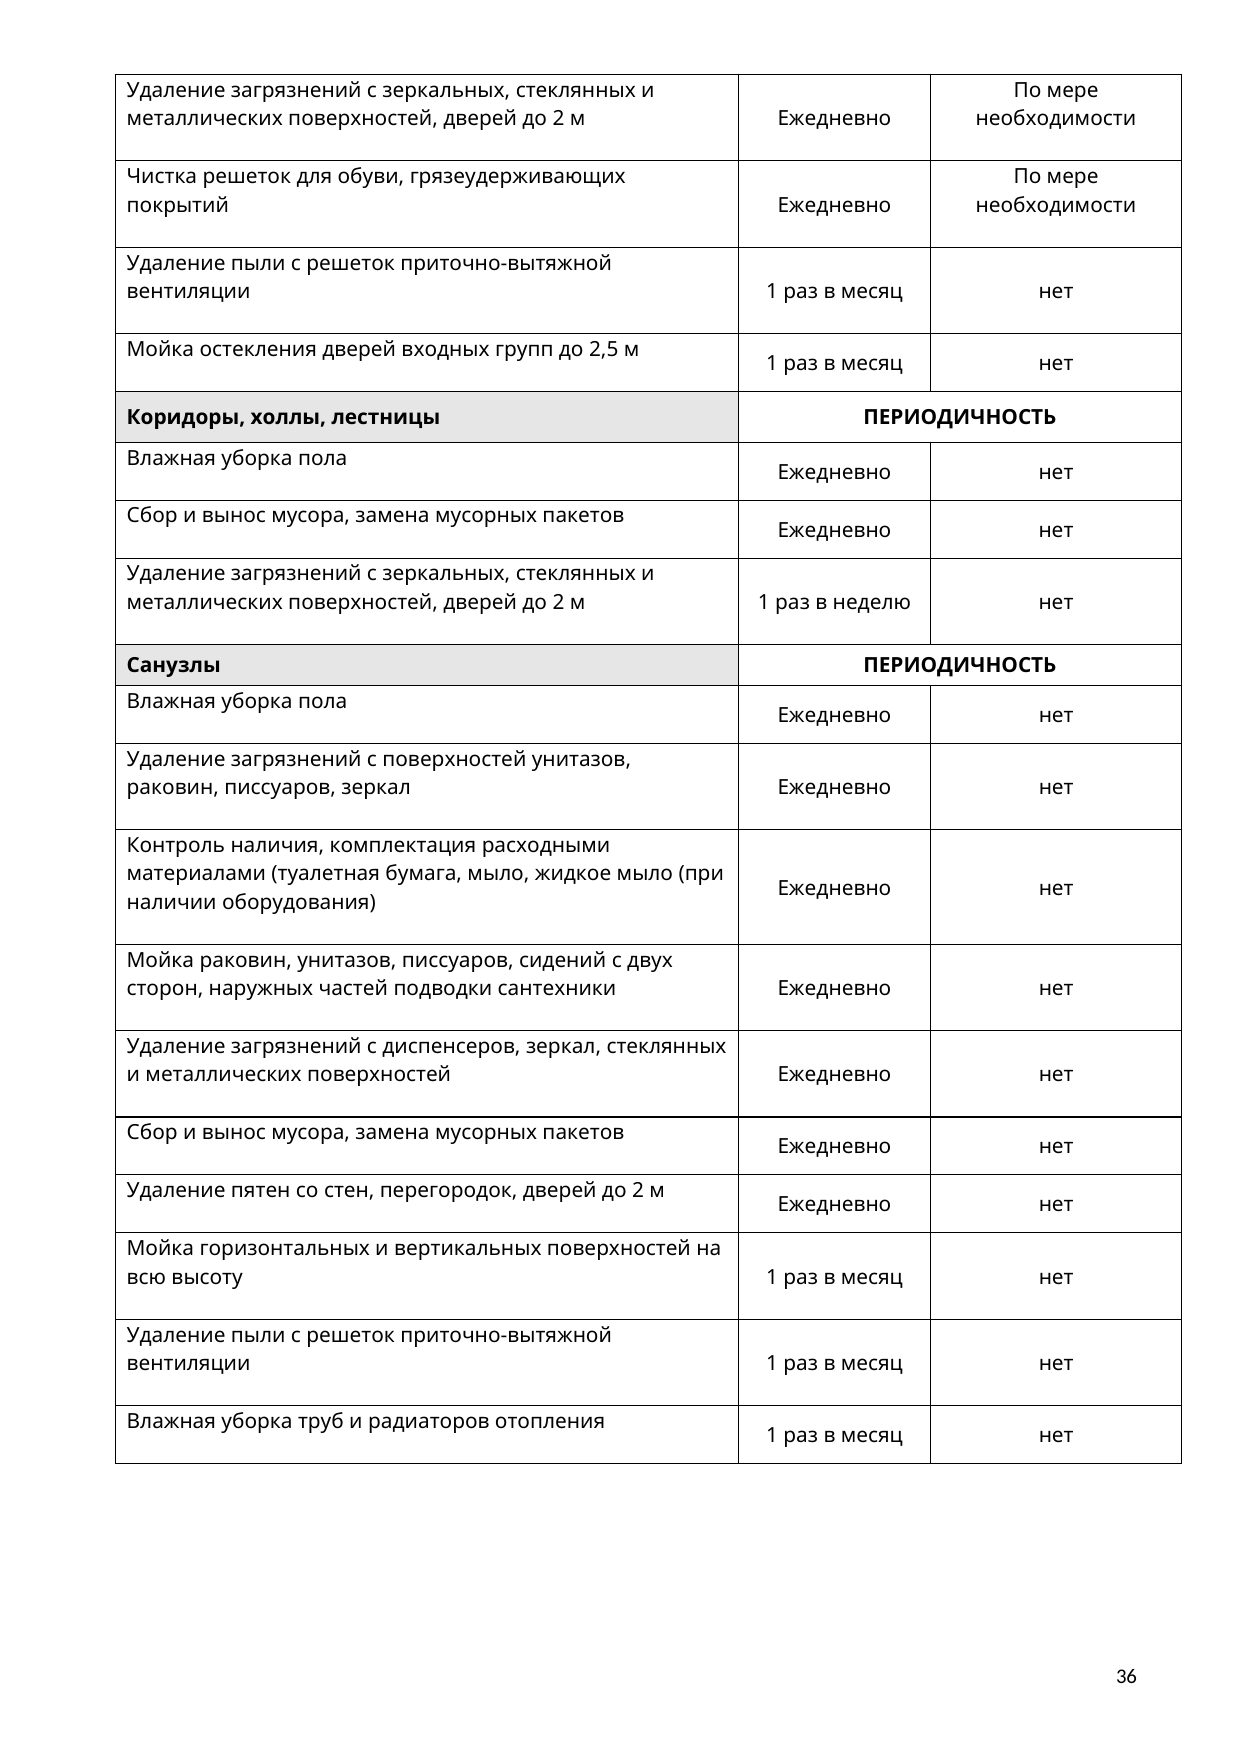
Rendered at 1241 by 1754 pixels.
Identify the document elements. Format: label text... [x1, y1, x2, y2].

table_cell нет [931, 744, 1181, 829]
table_cell Удаление загрязнений с зеркальных, стеклянных и металлических поверхностей, дверей до 2 м [116, 559, 738, 644]
table_cell Ежедневно [739, 75, 930, 160]
table_cell нет [931, 1406, 1181, 1463]
table_cell Удаление пыли с решеток приточно-вытяжной вентиляции [116, 248, 738, 333]
table_cell Влажная уборка пола [116, 443, 738, 499]
table_cell По мере необходимости [931, 161, 1181, 247]
table_cell Ежедневно [739, 161, 930, 247]
table_cell нет [931, 686, 1181, 743]
table_cell 1 раз в месяц [739, 1320, 930, 1405]
table_cell Влажная уборка пола [116, 686, 738, 743]
table_cell Коридоры, холлы, лестницы [116, 392, 738, 442]
table_cell 1 раз в неделю [739, 559, 930, 644]
table_cell Ежедневно [739, 501, 930, 557]
table_cell нет [931, 830, 1181, 944]
table_cell Ежедневно [739, 1175, 930, 1232]
table_cell Ежедневно [739, 744, 930, 829]
table_cell Удаление загрязнений с поверхностей унитазов, раковин, писсуаров, зеркал [116, 744, 738, 829]
table_cell Санузлы [116, 645, 738, 685]
table_cell Мойка раковин, унитазов, писсуаров, сидений с двух сторон, наружных частей подводки сантехники [116, 945, 738, 1030]
table_cell Контроль наличия, комплектация расходными материалами (туалетная бумага, мыло, жидкое мыло (при наличии оборудования) [116, 830, 738, 944]
table_cell 1 раз в месяц [739, 334, 930, 391]
table_cell Ежедневно [739, 1118, 930, 1174]
table_cell нет [931, 501, 1181, 557]
table_cell Удаление загрязнений с диспенсеров, зеркал, стеклянных и металлических поверхностей [116, 1031, 738, 1116]
table_cell 1 раз в месяц [739, 1233, 930, 1319]
table_cell нет [931, 1118, 1181, 1174]
table_cell 1 раз в месяц [739, 1406, 930, 1463]
table_cell 1 раз в месяц [739, 248, 930, 333]
table_cell нет [931, 334, 1181, 391]
table_cell нет [931, 945, 1181, 1030]
table_cell Удаление пыли с решеток приточно-вытяжной вентиляции [116, 1320, 738, 1405]
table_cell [931, 75, 1181, 160]
table_cell Мойка горизонтальных и вертикальных поверхностей на всю высоту [116, 1233, 738, 1319]
table_cell нет [931, 443, 1181, 499]
table_cell Ежедневно [739, 443, 930, 499]
table_cell нет [931, 1320, 1181, 1405]
table_cell Удаление загрязнений с зеркальных, стеклянных и металлических поверхностей, дверей до 2 м [116, 75, 738, 160]
table_cell нет [931, 1175, 1181, 1232]
table_cell Ежедневно [739, 830, 930, 944]
table_cell Ежедневно [739, 686, 930, 743]
table_cell Ежедневно [739, 1031, 930, 1116]
table_cell Мойка остекления дверей входных групп до 2,5 м [116, 334, 738, 391]
table_cell Сбор и вынос мусора, замена мусорных пакетов [116, 501, 738, 557]
table_cell нет [931, 248, 1181, 333]
table_cell нет [931, 559, 1181, 644]
table_cell Чистка решеток для обуви, грязеудерживающих покрытий [116, 161, 738, 247]
table_cell Сбор и вынос мусора, замена мусорных пакетов [116, 1118, 738, 1174]
table_cell нет [931, 1233, 1181, 1319]
table_cell Удаление пятен со стен, перегородок, дверей до 2 м [116, 1175, 738, 1232]
table_cell ПЕРИОДИЧНОСТЬ [739, 392, 1181, 442]
table_cell нет [931, 1031, 1181, 1116]
table_cell ПЕРИОДИЧНОСТЬ [739, 645, 1181, 685]
table_cell Влажная уборка труб и радиаторов отопления [116, 1406, 738, 1463]
table_cell Ежедневно [739, 945, 930, 1030]
